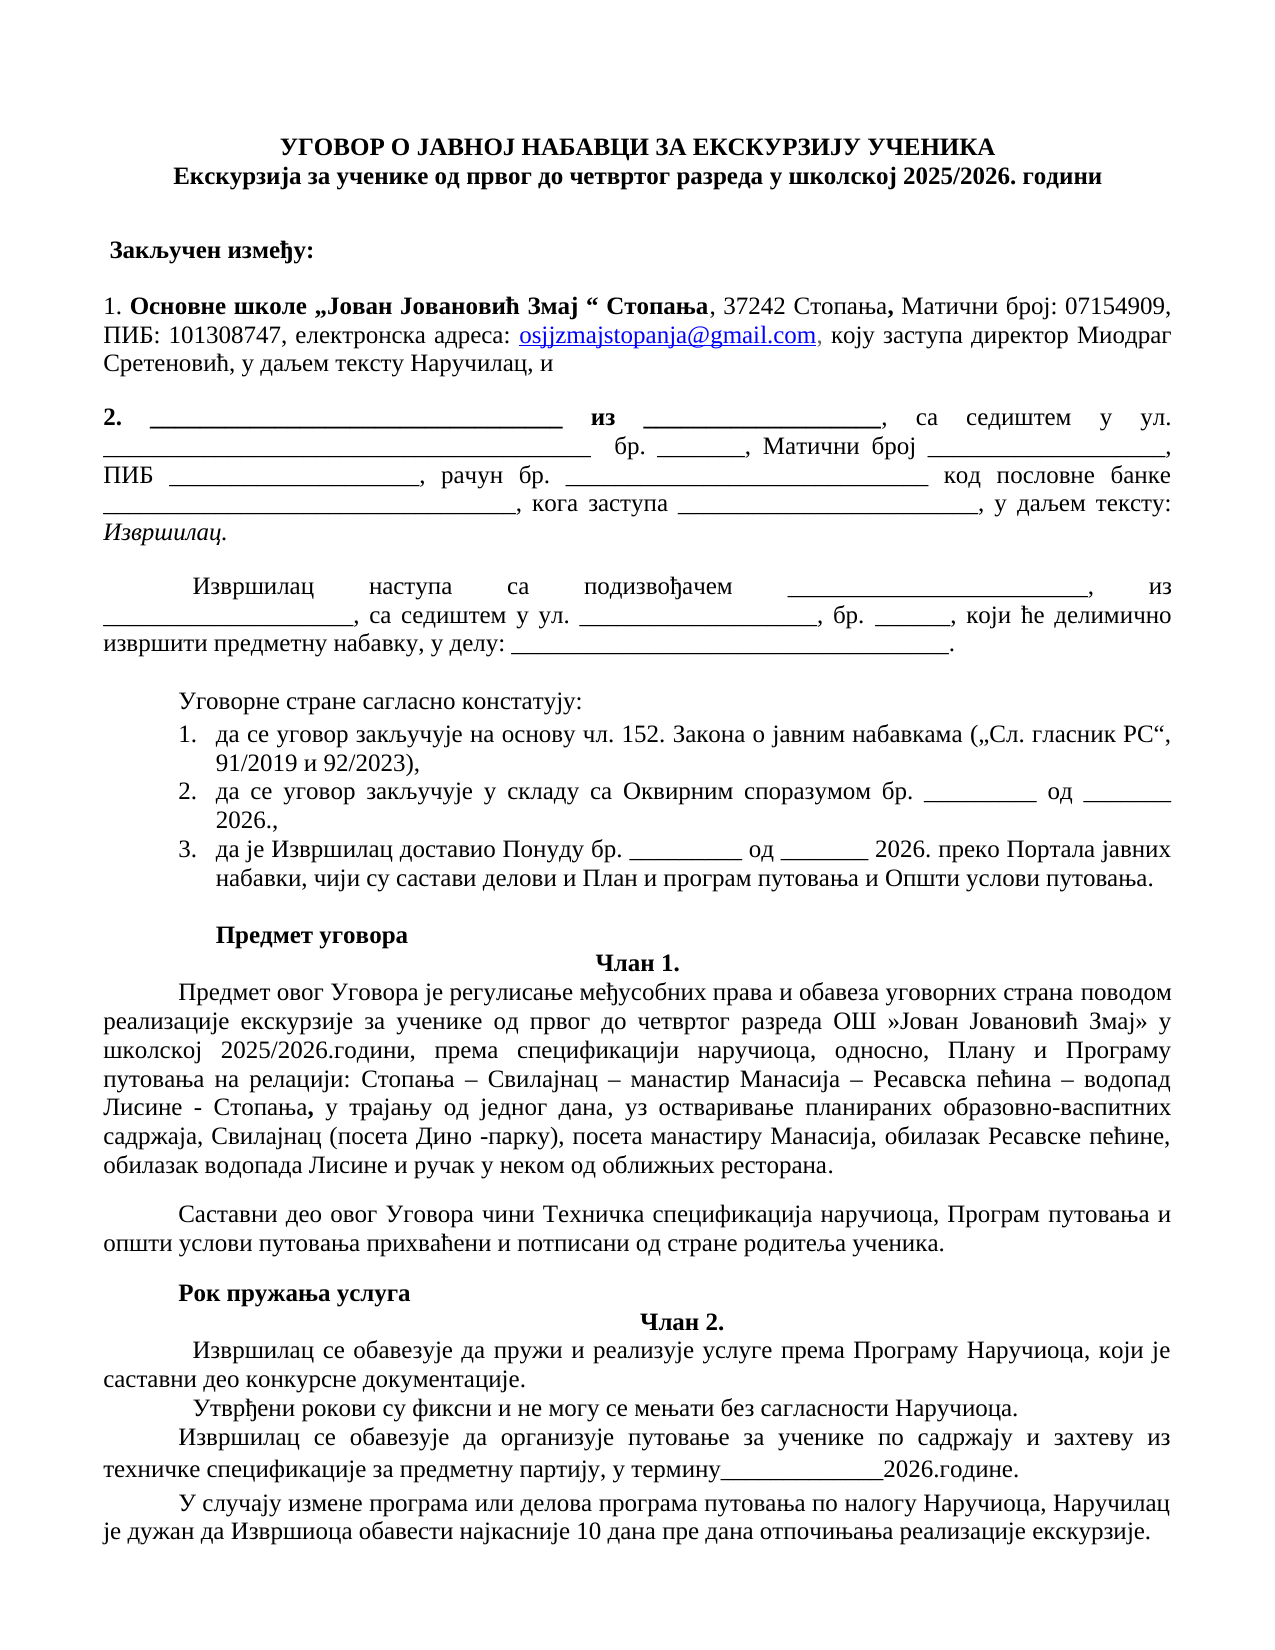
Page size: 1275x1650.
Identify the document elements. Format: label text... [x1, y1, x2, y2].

text Закључен између: [109, 241, 1172, 263]
text Рок пружања услуга [103, 1278, 1172, 1307]
text Саставни део овог Уговора чини Техничка спецификација наручиоца, Програм путовања и општи услови путовања прихваћени и потписани од стране родитеља ученика. [103, 1199, 1172, 1257]
text Извршилац се обавезује да организује путовање за ученике по садржају и захтеву из техничке спецификације за предметну партију, у термину_____________2026.године. [103, 1422, 1172, 1483]
text Члан 2. [103, 1307, 1172, 1335]
text Утврђени рокови су фиксни и не могу се мењати без сагласности Наручиоца. [103, 1393, 1172, 1422]
text Предмет овог Уговора је регулисање међусобних права и обавеза уговорних страна поводом реализације екскурзије за ученике од првог до четвртог разреда ОШ »Јован Јовановић Змај» у школској 2025/2026.години, према спецификацији наручиоца, односно, Плану и Програму путовања на релацији: Стопања – Свилајнац – манастир Манасија – Ресавска пећина – водопад Лисине - Стопања, у трајању од једног дана, уз остваривање планираних образовно-васпитних садржаја, Свилајнац (посета Дино -парку), посета манастиру Манасија, обилазак Ресавске пећине, обилазак водопада Лисине и ручак у неком од оближњих ресторана. [103, 977, 1172, 1179]
list да се уговор закључује на основу чл. 152. Закона о јавним набавкама („Сл. гласник РС“, 91/2019 и 92/2023), [178, 719, 1172, 776]
list да се уговор закључује у складу са Оквирним споразумом бр. _________ од _______ 2026., [178, 776, 1172, 834]
text 1. Основне школе „Јован Јовановић Змај “ Стопања, 37242 Стопања, Матични број: 07154909, ПИБ: 101308747, електронска адреса: osjjzmajstopanja@gmail.com, коју заступа директор Миодраг Сретеновић, у даљем тексту Наручилац, и [103, 291, 1172, 377]
list да је Извршилац доставио Понуду бр. _________ од _______ 2026. преко Портала јавних набавки, чији су састави делови и План и програм путовања и Општи услови путовања. [178, 834, 1172, 891]
text 2. _________________________________ из ___________________, са седиштем у ул. _______________________________________ бр. _______, Матични број ___________________, ПИБ ____________________, рачун бр. _____________________________ код пословне банке _________________________________, кога заступа ________________________, у даљем тексту: Извршилац. [103, 488, 1172, 546]
text Извршилац наступа са подизвођачем ________________________, из ____________________, са седиштем у ул. ___________________, бр. ______, који ће делимично извршити предметну набавку, у делу: ___________________________________. [103, 571, 1172, 657]
text У случају измене програма или делова програма путовања по налогу Наручиоца, Наручилац је дужан да Извршиоца обавести најкасније 10 дана пре дана отпочињања реализације екскурзије. [103, 1488, 1172, 1545]
text Уговорне стране сагласно констатују: [103, 686, 1172, 714]
text Члан 1. [103, 949, 1172, 977]
text Екскурзија за ученике од првог до четвртог разреда у школској 2025/2026. години [103, 161, 1172, 190]
text Извршилац се обавезује да пружи и реализује услуге према Програму Наручиоца, који је саставни део конкурсне документације. [103, 1335, 1172, 1393]
text УГОВОР О ЈАВНОЈ НАБАВЦИ ЗА ЕКСКУРЗИЈУ УЧЕНИКА [103, 132, 1172, 161]
text Предмет уговора [216, 920, 1172, 949]
